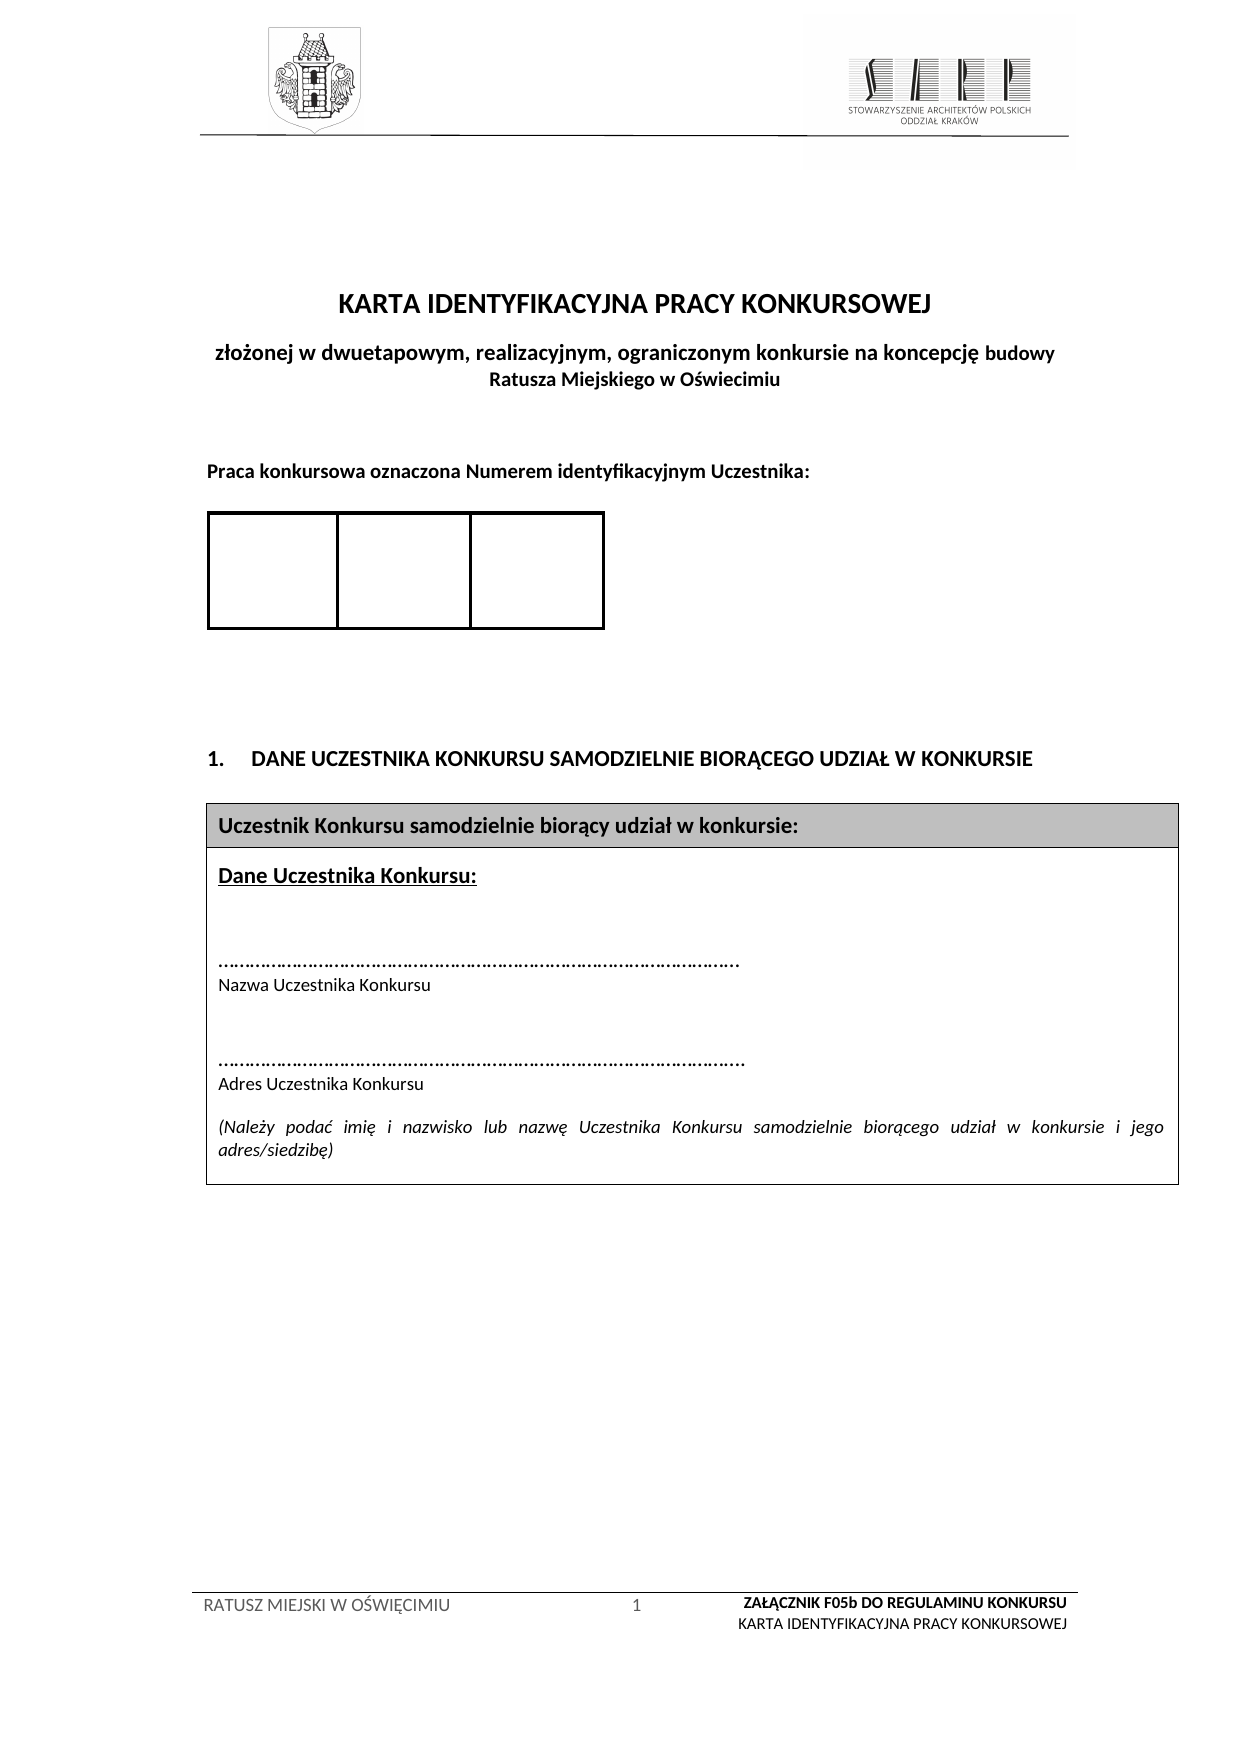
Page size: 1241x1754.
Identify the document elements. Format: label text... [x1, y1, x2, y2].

table_cell Dane Uczestnika Konkursu: ……………………………………………………………………………………… Nazwa Uczestnika Konkursu ………………………………………………………………………………………. Adres Uczestnika Konkursu (Należy podać imię i nazwisko lub nazwę Uczestnika Konkursu samodzielnie biorącego udział w konkursie i jego adres/siedzibę) [207, 848, 1178, 1184]
table_header [472, 515, 602, 627]
text KARTA IDENTYFIKACYJNA PRACY KONKURSOWEJ [207, 285, 1063, 321]
picture [267, 25, 364, 134]
list DANE UCZESTNIKA KONKURSU SAMODZIELNIE BIORĄCEGO UDZIAŁ W KONKURSIE [207, 744, 1063, 772]
table_header [339, 515, 469, 627]
table_header Uczestnik Konkursu samodzielnie biorący udział w konkursie: [207, 804, 1178, 847]
table_header [210, 515, 336, 627]
text Praca konkursowa oznaczona Numerem identyfikacyjnym Uczestnika: [207, 458, 1063, 483]
text złożonej w dwuetapowym, realizacyjnym, ograniczonym konkursie na koncepcję budowy Ratusza Miejskiego w Oświecimiu [207, 338, 1063, 392]
picture [803, 14, 1076, 170]
